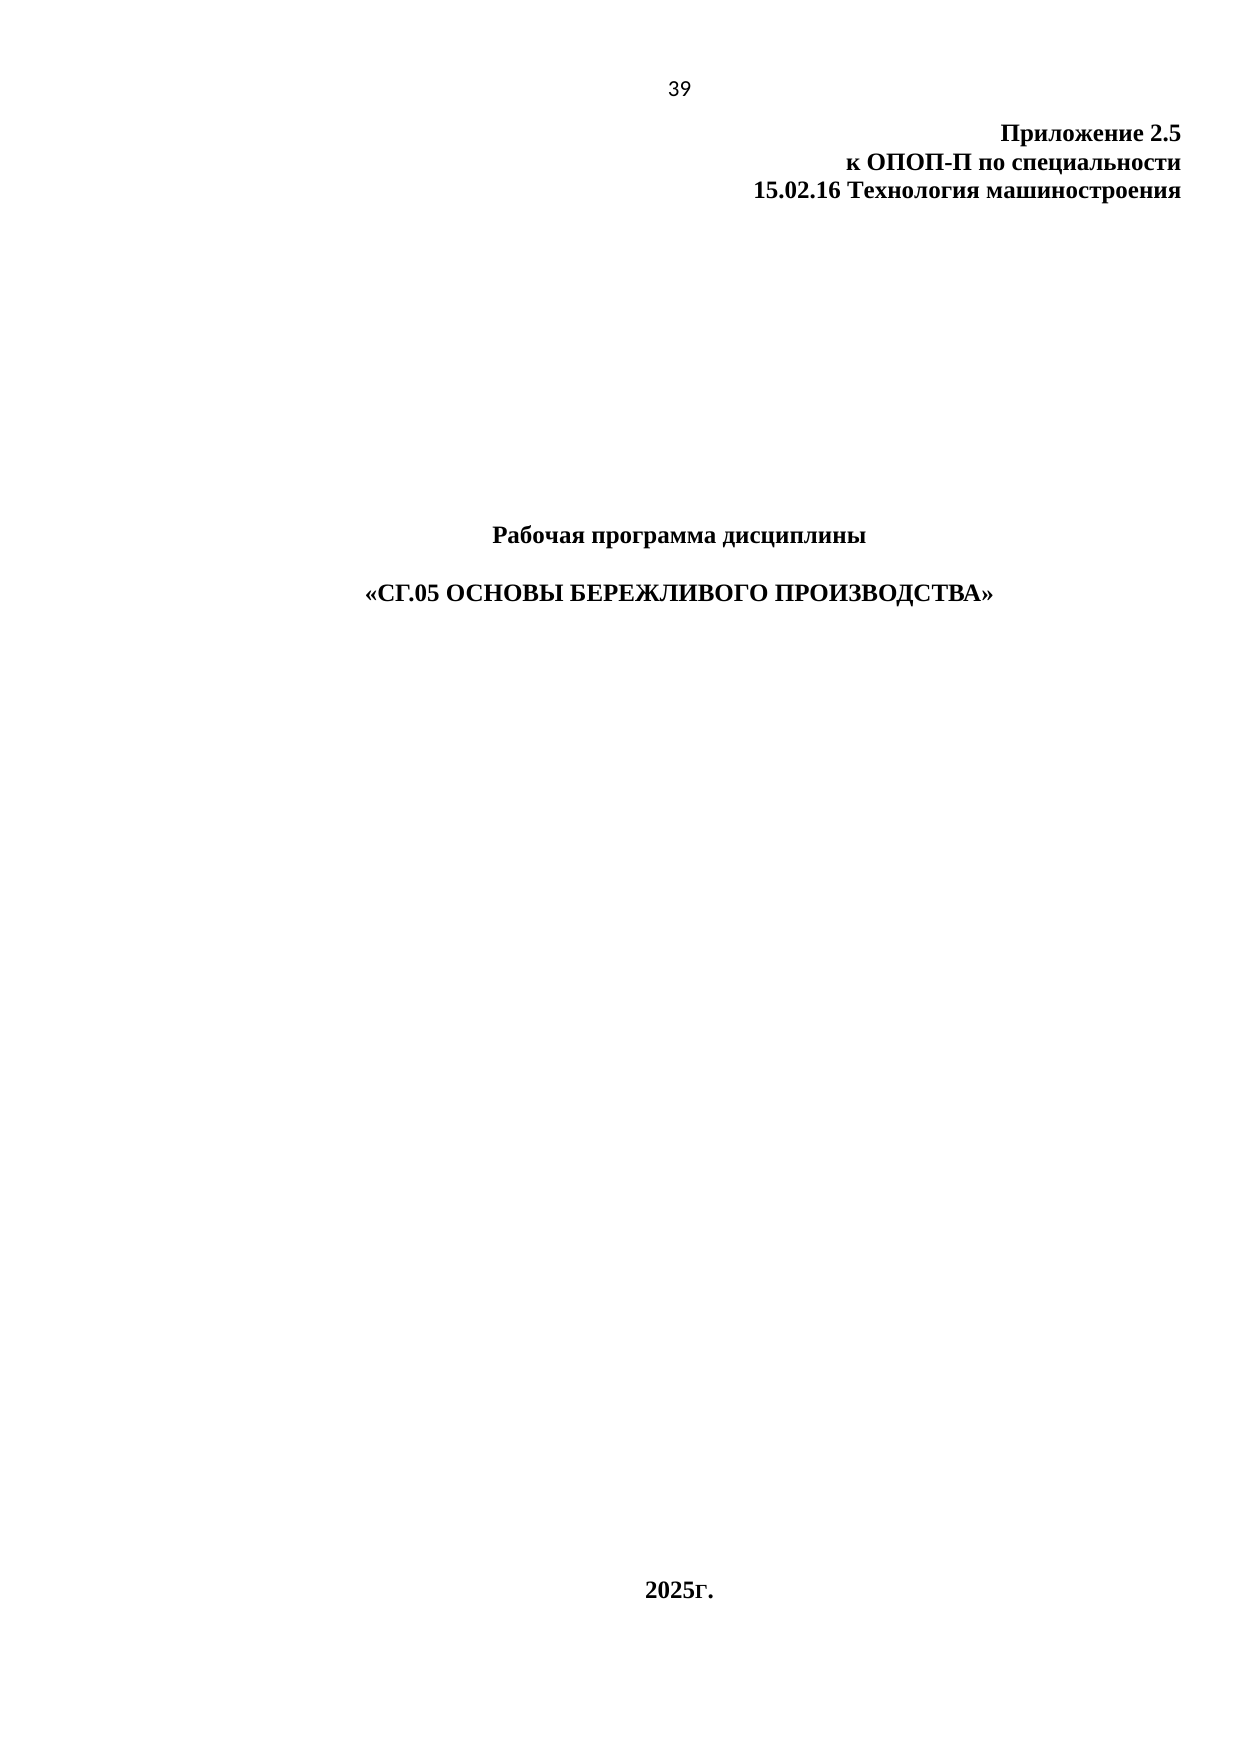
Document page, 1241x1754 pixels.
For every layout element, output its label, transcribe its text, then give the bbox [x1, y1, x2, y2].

subtitle «СГ.05 ОСНОВЫ БЕРЕЖЛИВОГО ПРОИЗВОДСТВА» [177, 578, 1181, 607]
text 15.02.16 Технология машиностроения [177, 176, 1181, 204]
text Приложение 2.5 [177, 118, 1181, 147]
text Рабочая программа дисциплины [177, 521, 1181, 549]
text к ОПОП-П по специальности [177, 147, 1181, 176]
text 2025г. [177, 1575, 1181, 1604]
